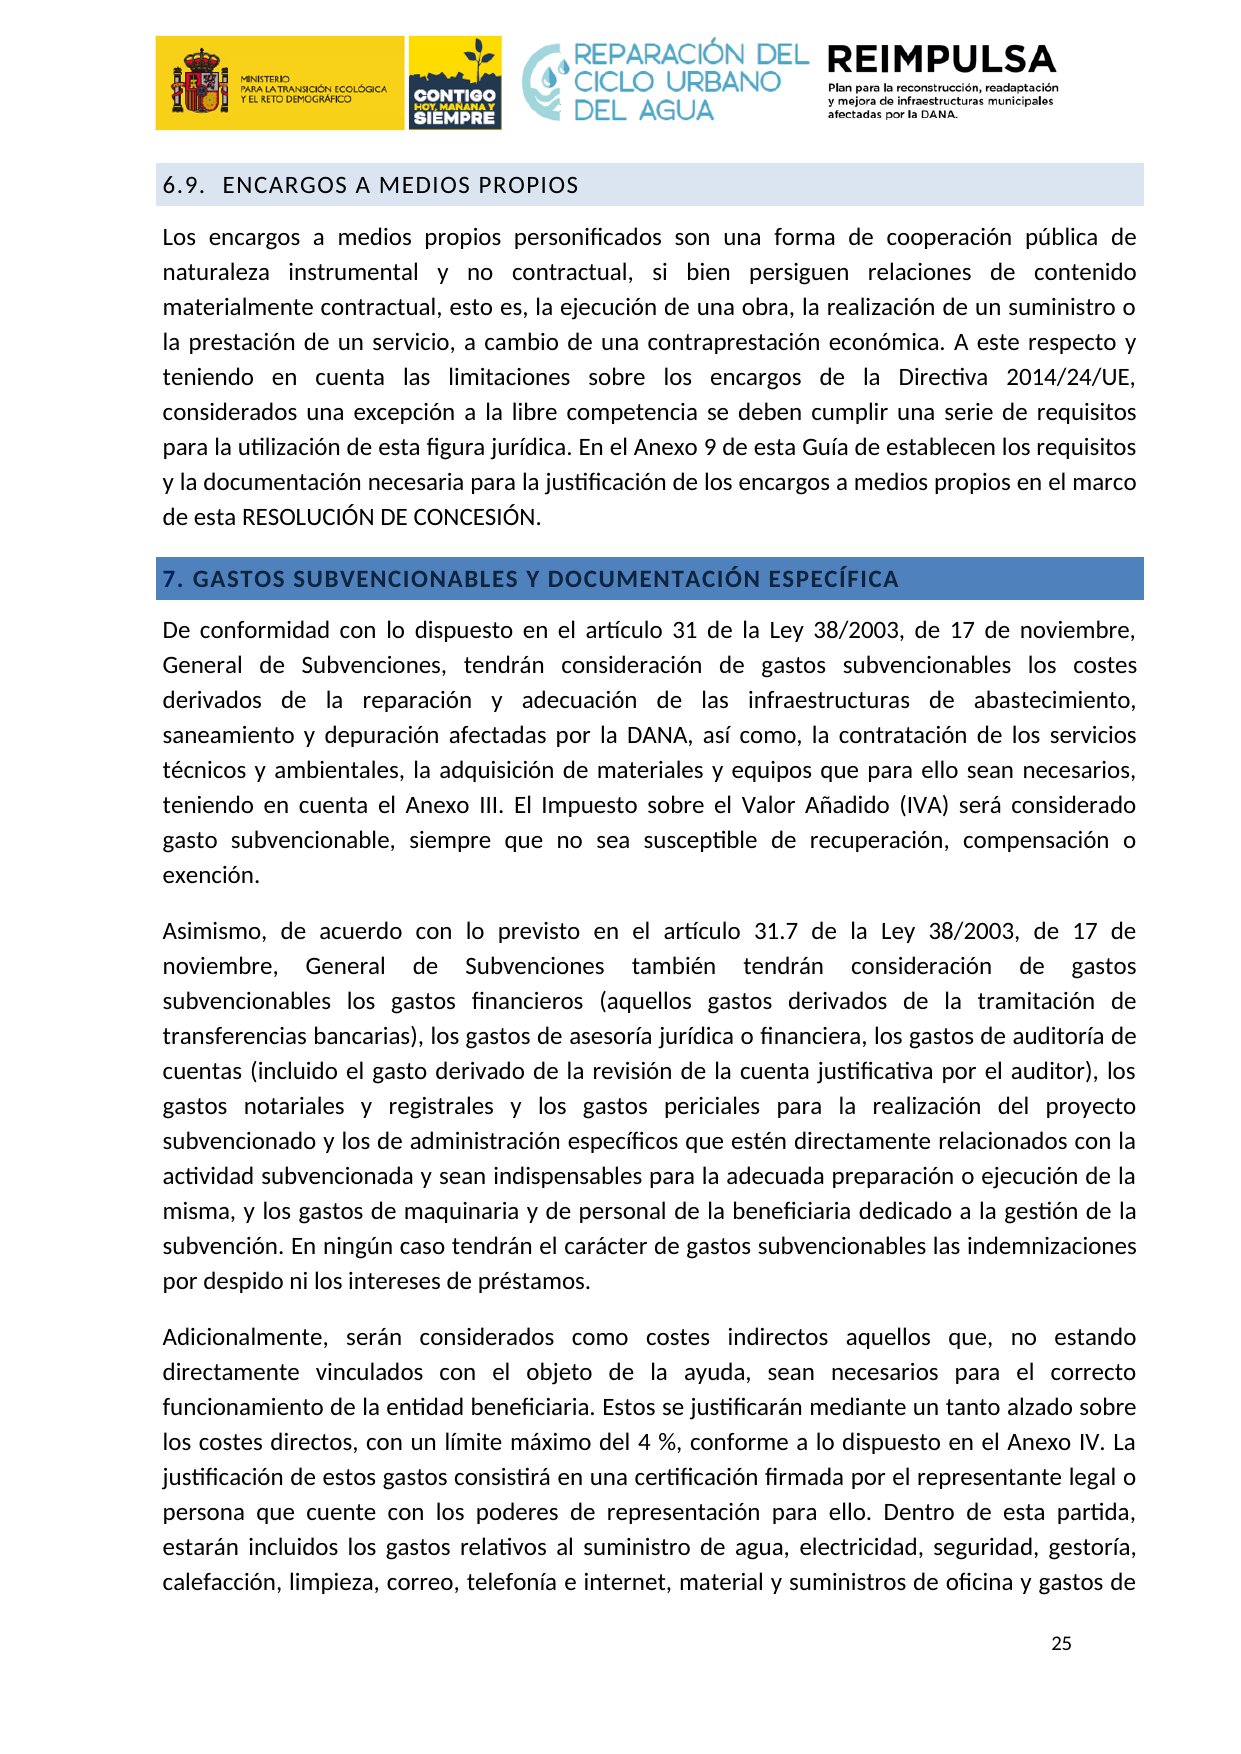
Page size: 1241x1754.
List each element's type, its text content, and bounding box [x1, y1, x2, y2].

text Asimismo, de acuerdo con lo previsto en el artículo 31.7 de la Ley 38/2003, de 17 de noviembre, General de Subvenciones también tendrán consideración de gastos subvencionables los gastos financieros (aquellos gastos derivados de la tramitación de transferencias bancarias), los gastos de asesoría jurídica o financiera, los gastos de auditoría de cuentas (incluido el gasto derivado de la revisión de la cuenta justificativa por el auditor), los gastos notariales y registrales y los gastos periciales para la realización del proyecto subvencionado y los de administración específicos que estén directamente relacionados con la actividad subvencionada y sean indispensables para la adecuada preparación o ejecución de la misma, y los gastos de maquinaria y de personal de la beneficiaria dedicado a la gestión de la subvención. En ningún caso tendrán el carácter de gastos subvencionables las indemnizaciones por despido ni los intereses de préstamos. [162, 915, 1138, 1296]
subtitle ENCARGOS A MEDIOS PROPIOS [163, 169, 1138, 200]
subtitle GASTOS SUBVENCIONABLES Y DOCUMENTACIÓN ESPECÍFICA [163, 563, 1138, 593]
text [162, 1321, 1138, 1597]
text Los encargos a medios propios personificados son una forma de cooperación pública de naturaleza instrumental y no contractual, si bien persiguen relaciones de contenido materialmente contractual, esto es, la ejecución de una obra, la realización de un suministro o la prestación de un servicio, a cambio de una contraprestación económica. A este respecto y teniendo en cuenta las limitaciones sobre los encargos de la Directiva 2014/24/UE, considerados una excepción a la libre competencia se deben cumplir una serie de requisitos para la utilización de esta figura jurídica. En el Anexo 9 de esta Guía de establecen los requisitos y la documentación necesaria para la justificación de los encargos a medios propios en el marco de esta RESOLUCIÓN DE CONCESIÓN. [162, 221, 1138, 531]
text De conformidad con lo dispuesto en el artículo 31 de la Ley 38/2003, de 17 de noviembre, General de Subvenciones, tendrán consideración de gastos subvencionables los costes derivados de la reparación y adecuación de las infraestructuras de abastecimiento, saneamiento y depuración afectadas por la DANA, así como, la contratación de los servicios técnicos y ambientales, la adquisición de materiales y equipos que para ello sean necesarios, teniendo en cuenta el Anexo III. El Impuesto sobre el Valor Añadido (IVA) será considerado gasto subvencionable, siempre que no sea susceptible de recuperación, compensación o exención. [162, 614, 1138, 890]
picture [132, 10, 1072, 139]
